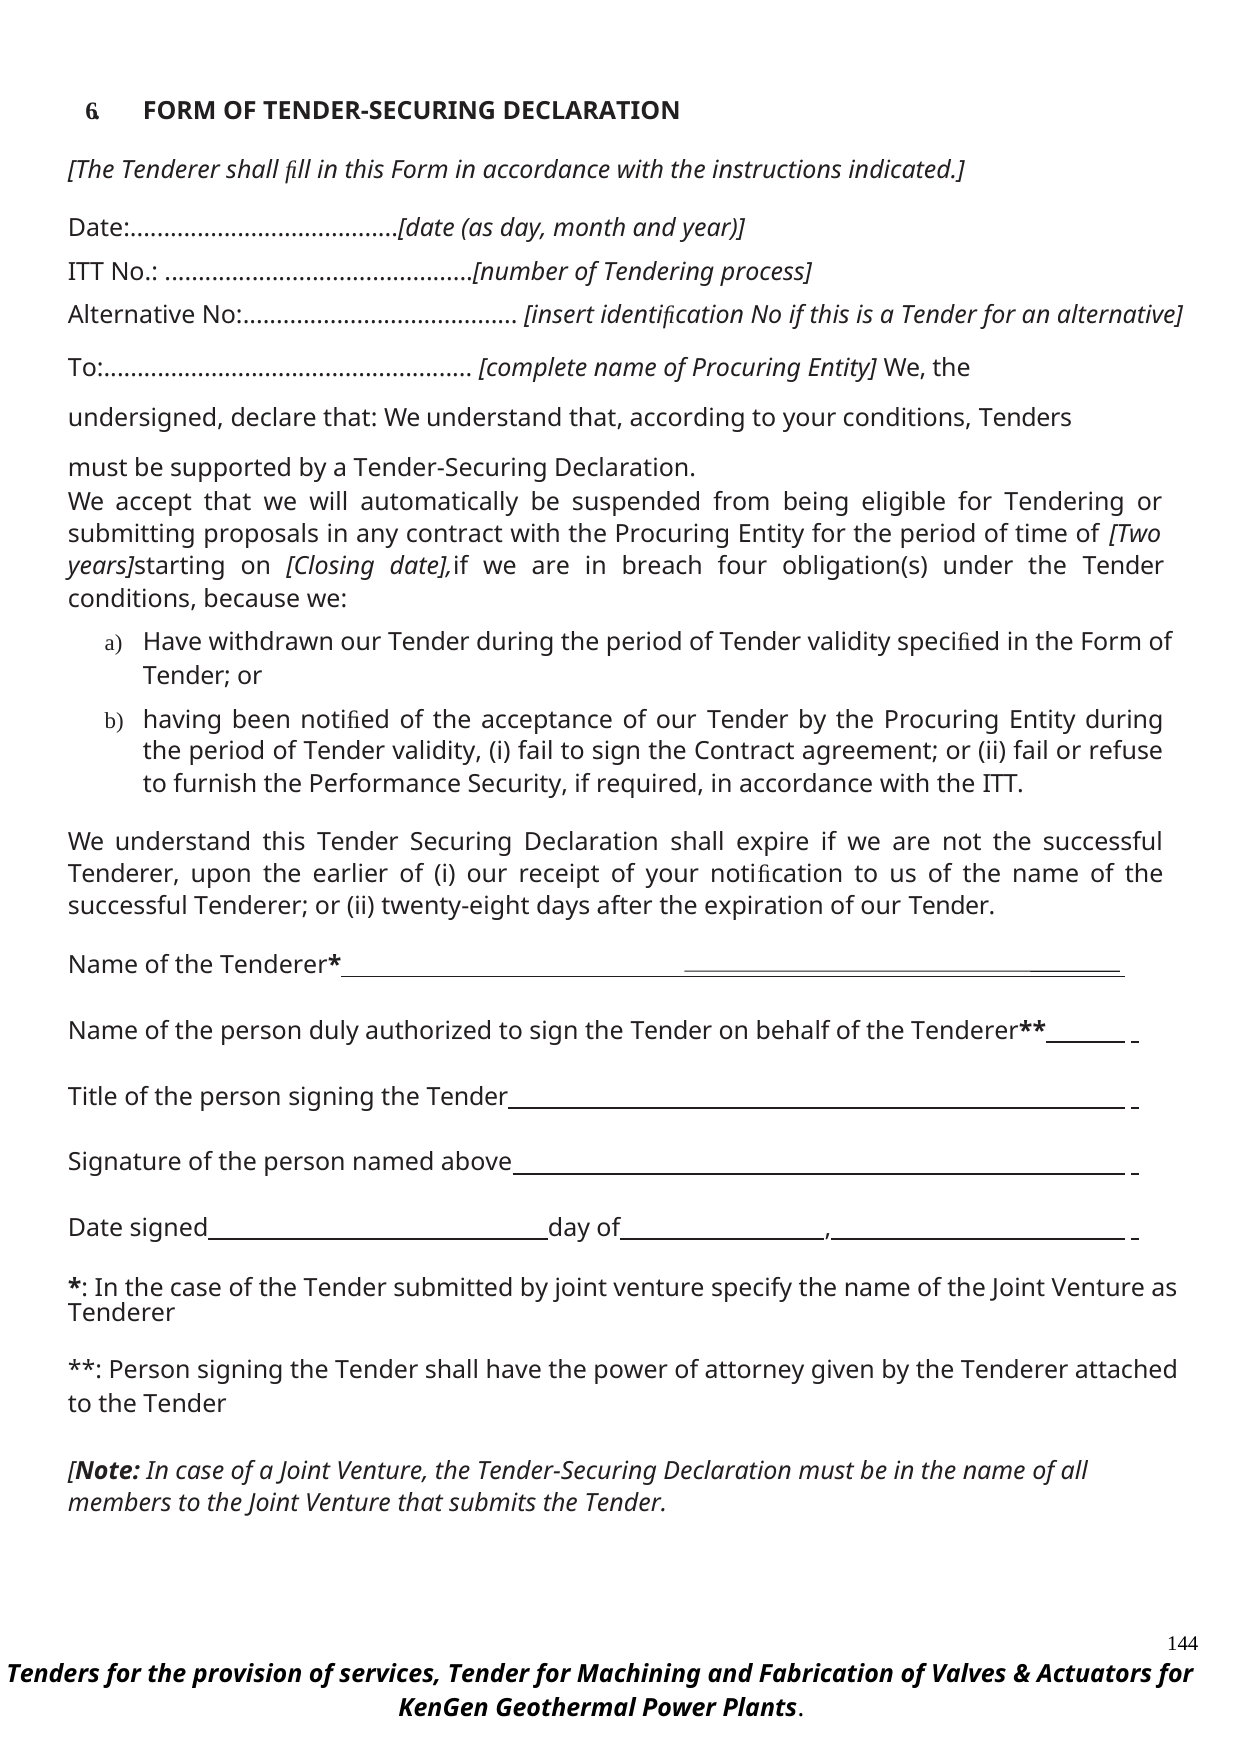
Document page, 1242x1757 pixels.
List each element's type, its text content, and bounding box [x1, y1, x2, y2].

text Name of the Tenderer* Name of the person duly authorized to sign the Tender on behalf of the Tenderer** Title of the person signing the Tender Signature of the person named above Date signed day of , [68, 947, 1176, 1244]
text Alternative No:......................................... [insert identiﬁcation No if this is a Tender for an alternative] [68, 296, 1198, 331]
text [The Tenderer shall ﬁll in this Form in accordance with the instructions indicated.] [68, 151, 1198, 186]
text *: In the case of the Tender submitted by joint venture specify the name of the Joint Venture as Tenderer [68, 1275, 1198, 1327]
list having been notiﬁed of the acceptance of our Tender by the Procuring Entity during the period of Tender validity, (i) fail to sign the Contract agreement; or (ii) fail or refuse to furnish the Performance Security, if required, in accordance with the ITT. [104, 702, 1164, 799]
text ITT No.: ..............................................[number of Tendering process] [68, 253, 1198, 287]
text **: Person signing the Tender shall have the power of attorney given by the Tenderer attached to the Tender [68, 1351, 1198, 1419]
list Have withdrawn our Tender during the period of Tender validity speciﬁed in the Form of Tender; or [104, 624, 1198, 692]
text We accept that we will automatically be suspended from being eligible for Tendering or submitting proposals in any contract with the Procuring Entity for the period of time of [Two years]starting on [Closing date],if we are in breach four obligation(s) under the Tender conditions, because we: [68, 485, 1164, 614]
list FORM OF TENDER-SECURING DECLARATION [85, 93, 1198, 127]
text [Note: In case of a Joint Venture, the Tender-Securing Declaration must be in the name of all members to the Joint Venture that submits the Tender. [68, 1454, 1166, 1519]
text We understand this Tender Securing Declaration shall expire if we are not the successful Tenderer, upon the earlier of (i) our receipt of your notiﬁcation to us of the name of the successful Tenderer; or (ii) twenty-eight days after the expiration of our Tender. [68, 825, 1164, 922]
text Date:........................................[date (as day, month and year)] [68, 210, 1198, 244]
text To:....................................................... [complete name of Procuring Entity] We, the undersigned, declare that: We understand that, according to your conditions, Tenders must be supported by a Tender-Securing Declaration. [68, 333, 1098, 483]
